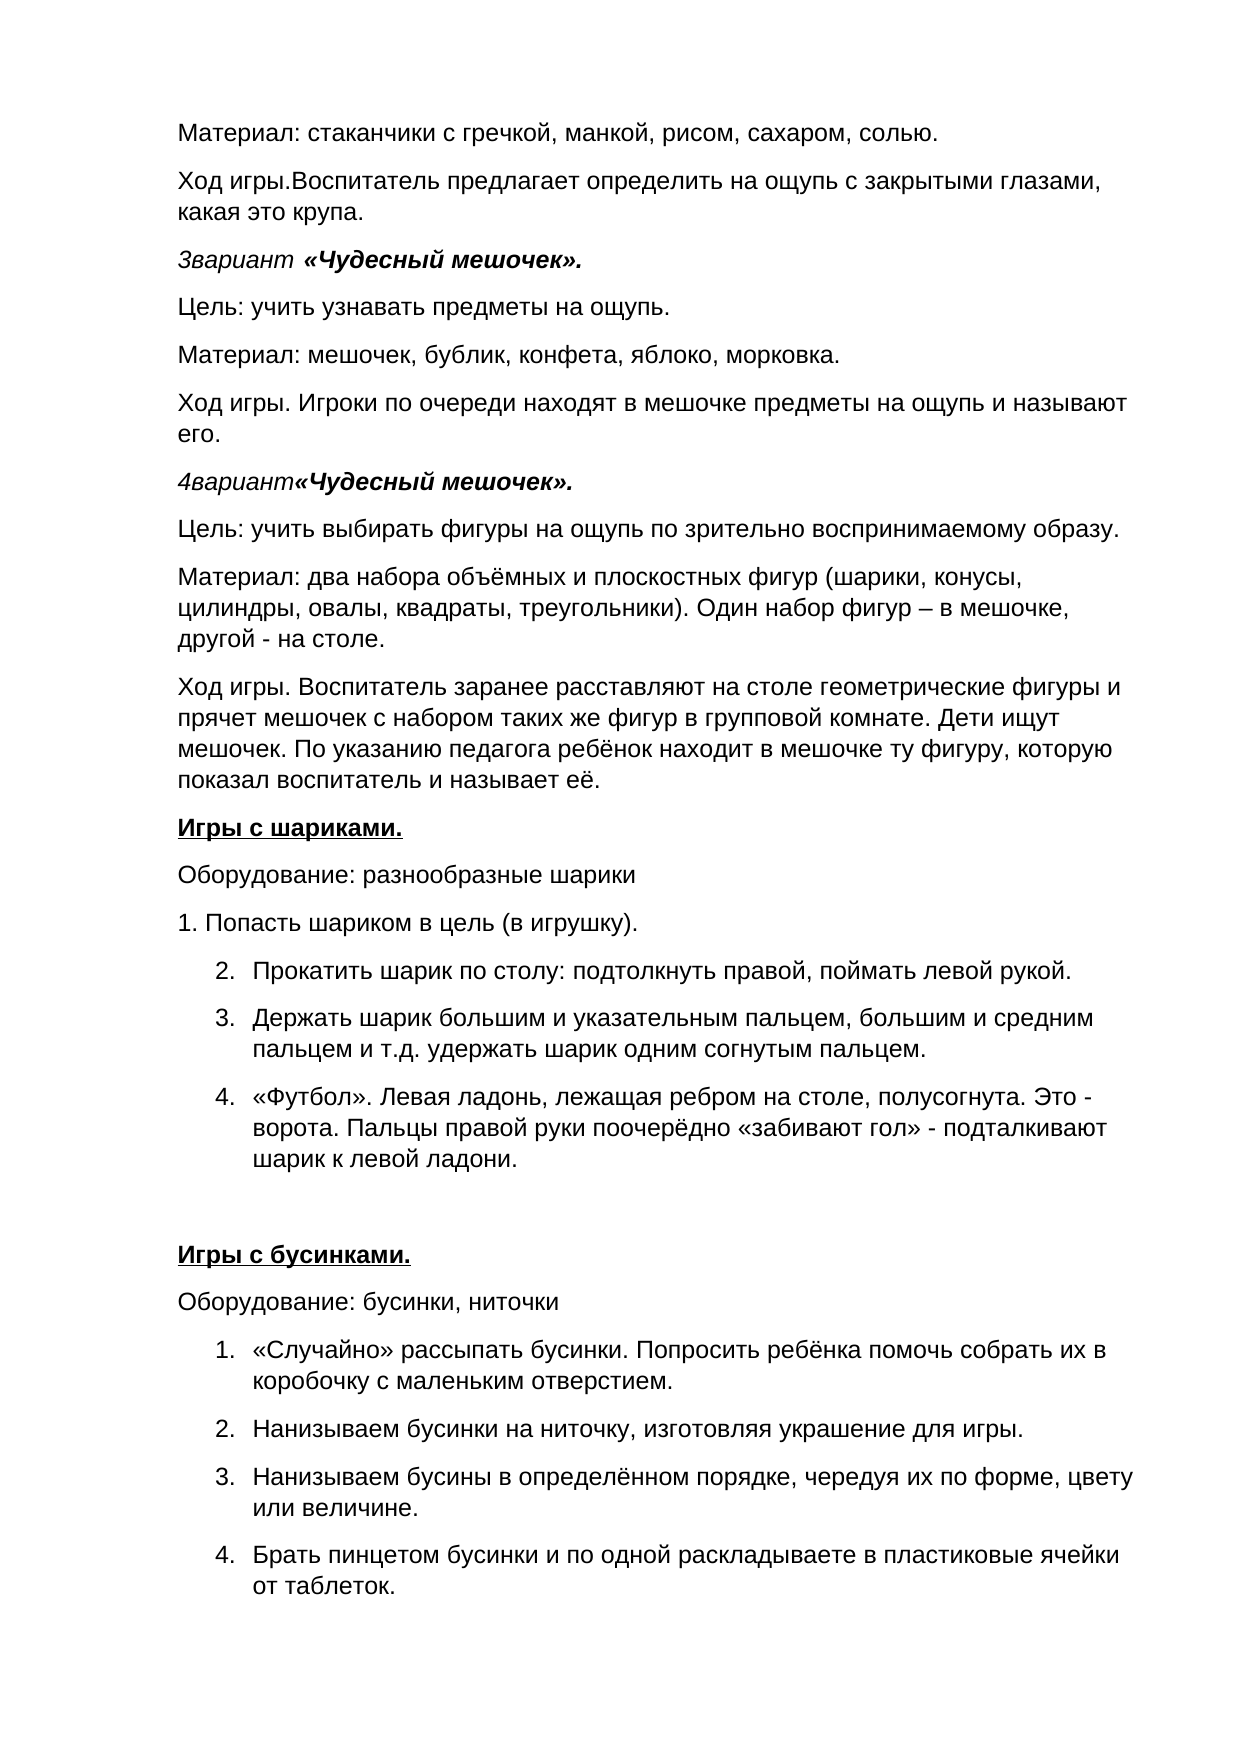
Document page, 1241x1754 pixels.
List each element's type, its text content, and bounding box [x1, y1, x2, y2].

list Держать шарик большим и указательным пальцем, большим и средним пальцем и т.д. удержать шарик одним согнутым пальцем. [215, 1003, 1152, 1063]
text 1. Попасть шариком в цель (в игрушку). [177, 908, 1152, 937]
text Оборудование: разнообразные шарики [177, 860, 1152, 889]
list Брать пинцетом бусинки и по одной раскладываете в пластиковые ячейки от таблеток. [215, 1540, 1152, 1600]
text Материал: два набора объёмных и плоскостных фигур (шарики, конусы, цилиндры, овалы, квадраты, треугольники). Один набор фигур – в мешочке, другой - на столе. [177, 562, 1152, 653]
text Материал: мешочек, бублик, конфета, яблоко, морковка. [177, 340, 1152, 369]
text Цель: учить узнавать предметы на ощупь. [177, 292, 1152, 321]
text Ход игры.Воспитатель предлагает определить на ощупь с закрытыми глазами, какая это крупа. [177, 166, 1152, 226]
list «Случайно» рассыпать бусинки. Попросить ребёнка помочь собрать их в коробочку с маленьким отверстием. [215, 1335, 1152, 1395]
text Игры с бусинками. [177, 1239, 1152, 1268]
text Игры с шариками. [177, 812, 1152, 841]
list Нанизываем бусинки на ниточку, изготовляя украшение для игры. [215, 1414, 1152, 1442]
text Ход игры. Воспитатель заранее расставляют на столе геометрические фигуры и прячет мешочек с набором таких же фигур в групповой комнате. Дети ищут мешочек. По указанию педагога ребёнок находит в мешочке ту фигуру, которую показал воспитатель и называет её. [177, 672, 1152, 793]
text 4вариант«Чудесный мешочек». [177, 466, 1152, 495]
text Ход игры. Игроки по очереди находят в мешочке предметы на ощупь и называют его. [177, 388, 1152, 447]
text 3вариант «Чудесный мешочек». [177, 244, 1152, 273]
text Цель: учить выбирать фигуры на ощупь по зрительно воспринимаемому образу. [177, 514, 1152, 543]
text Материал: стаканчики с гречкой, манкой, рисом, сахаром, солью. [177, 118, 1152, 147]
list Нанизываем бусины в определённом порядке, чередуя их по форме, цвету или величине. [215, 1461, 1152, 1521]
list Прокатить шарик по столу: подтолкнуть правой, поймать левой рукой. [215, 956, 1152, 984]
list «Футбол». Левая ладонь, лежащая ребром на столе, полусогнута. Это - ворота. Пальцы правой руки поочерёдно «забивают гол» - подталкивают шарик к левой ладони. [215, 1082, 1152, 1173]
text Оборудование: бусинки, ниточки [177, 1287, 1152, 1316]
